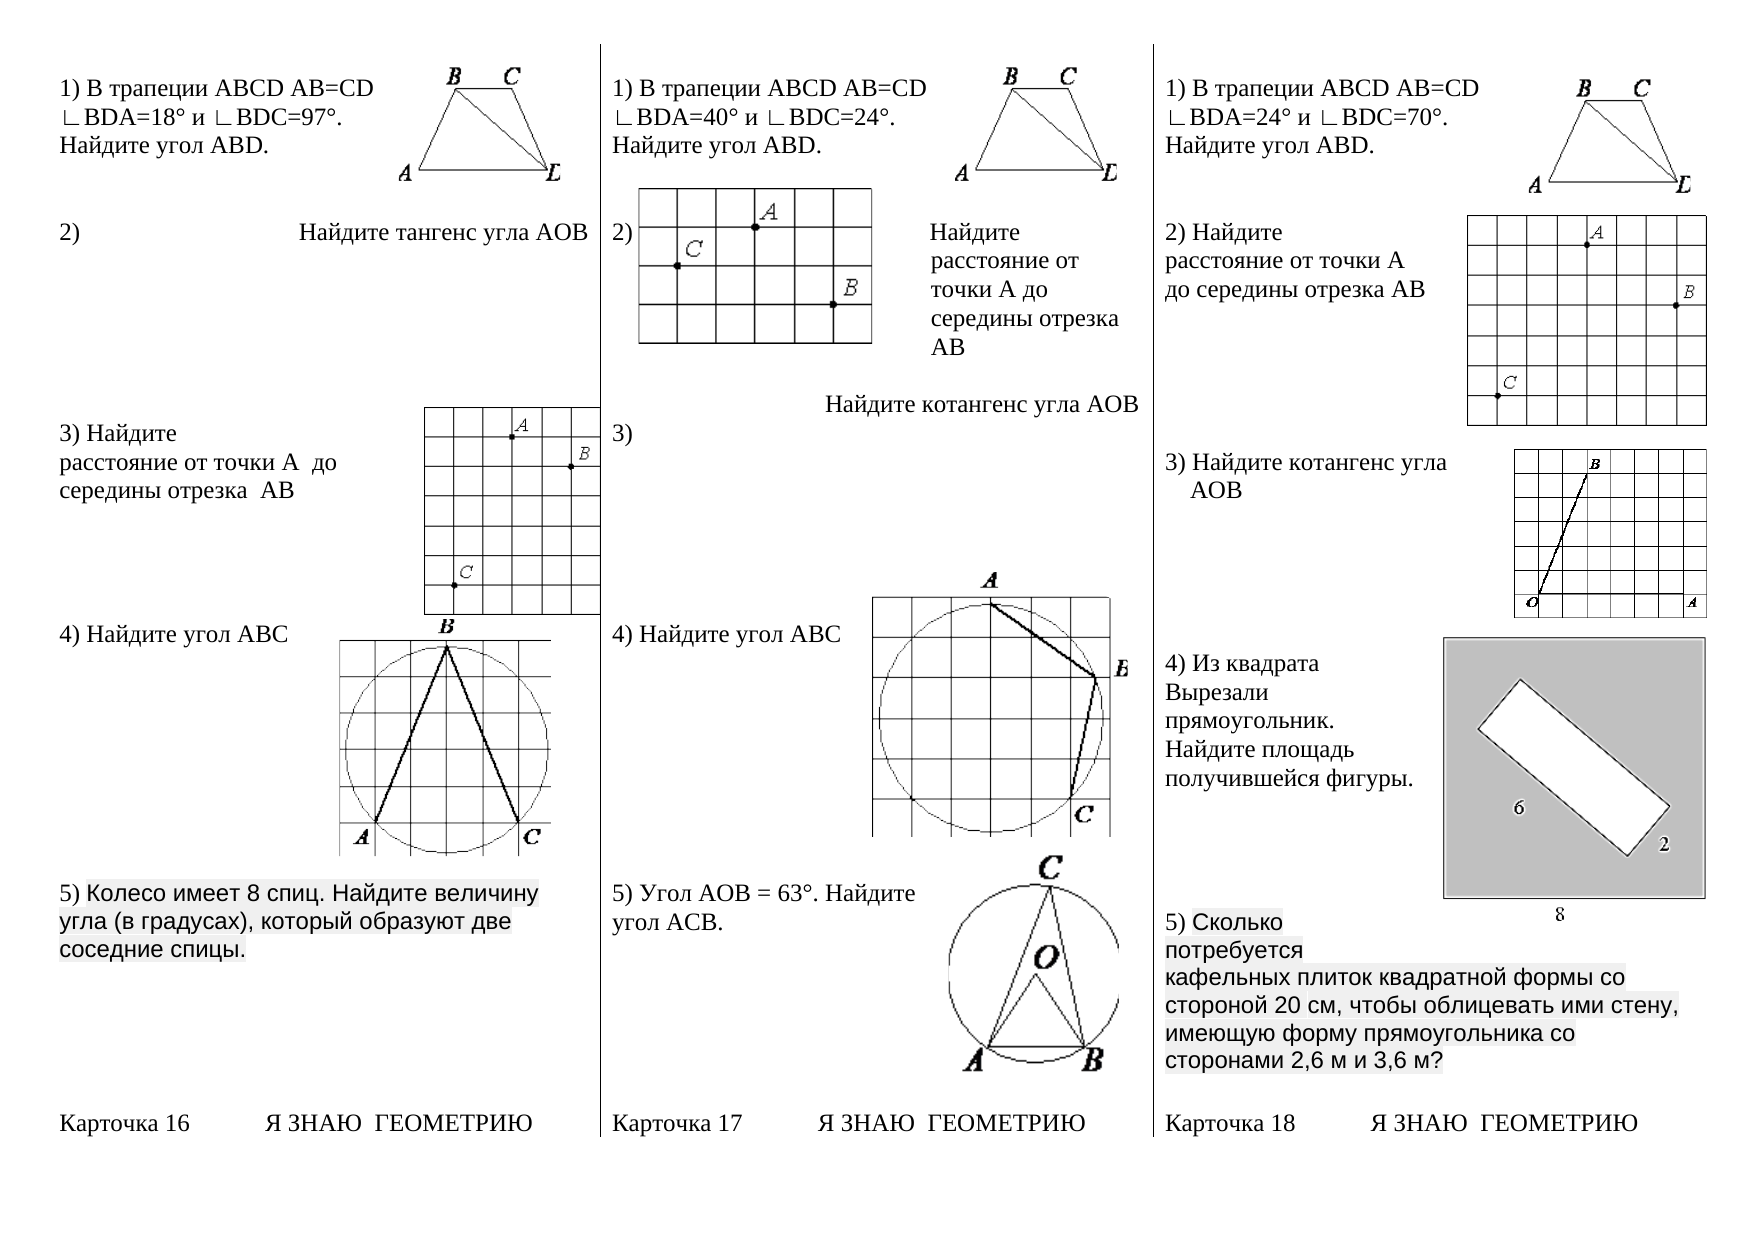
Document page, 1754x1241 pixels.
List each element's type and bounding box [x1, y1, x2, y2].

table_cell [48, 1108, 600, 1137]
picture [954, 64, 1117, 186]
picture [339, 619, 551, 857]
picture [1527, 76, 1691, 199]
picture [872, 572, 1128, 837]
table_cell [1154, 1108, 1706, 1137]
table_cell [48, 44, 600, 1108]
picture [397, 64, 560, 187]
picture [947, 851, 1119, 1077]
table_cell [601, 1108, 1153, 1137]
table_cell [601, 44, 1153, 1108]
table_cell [1154, 44, 1706, 1108]
